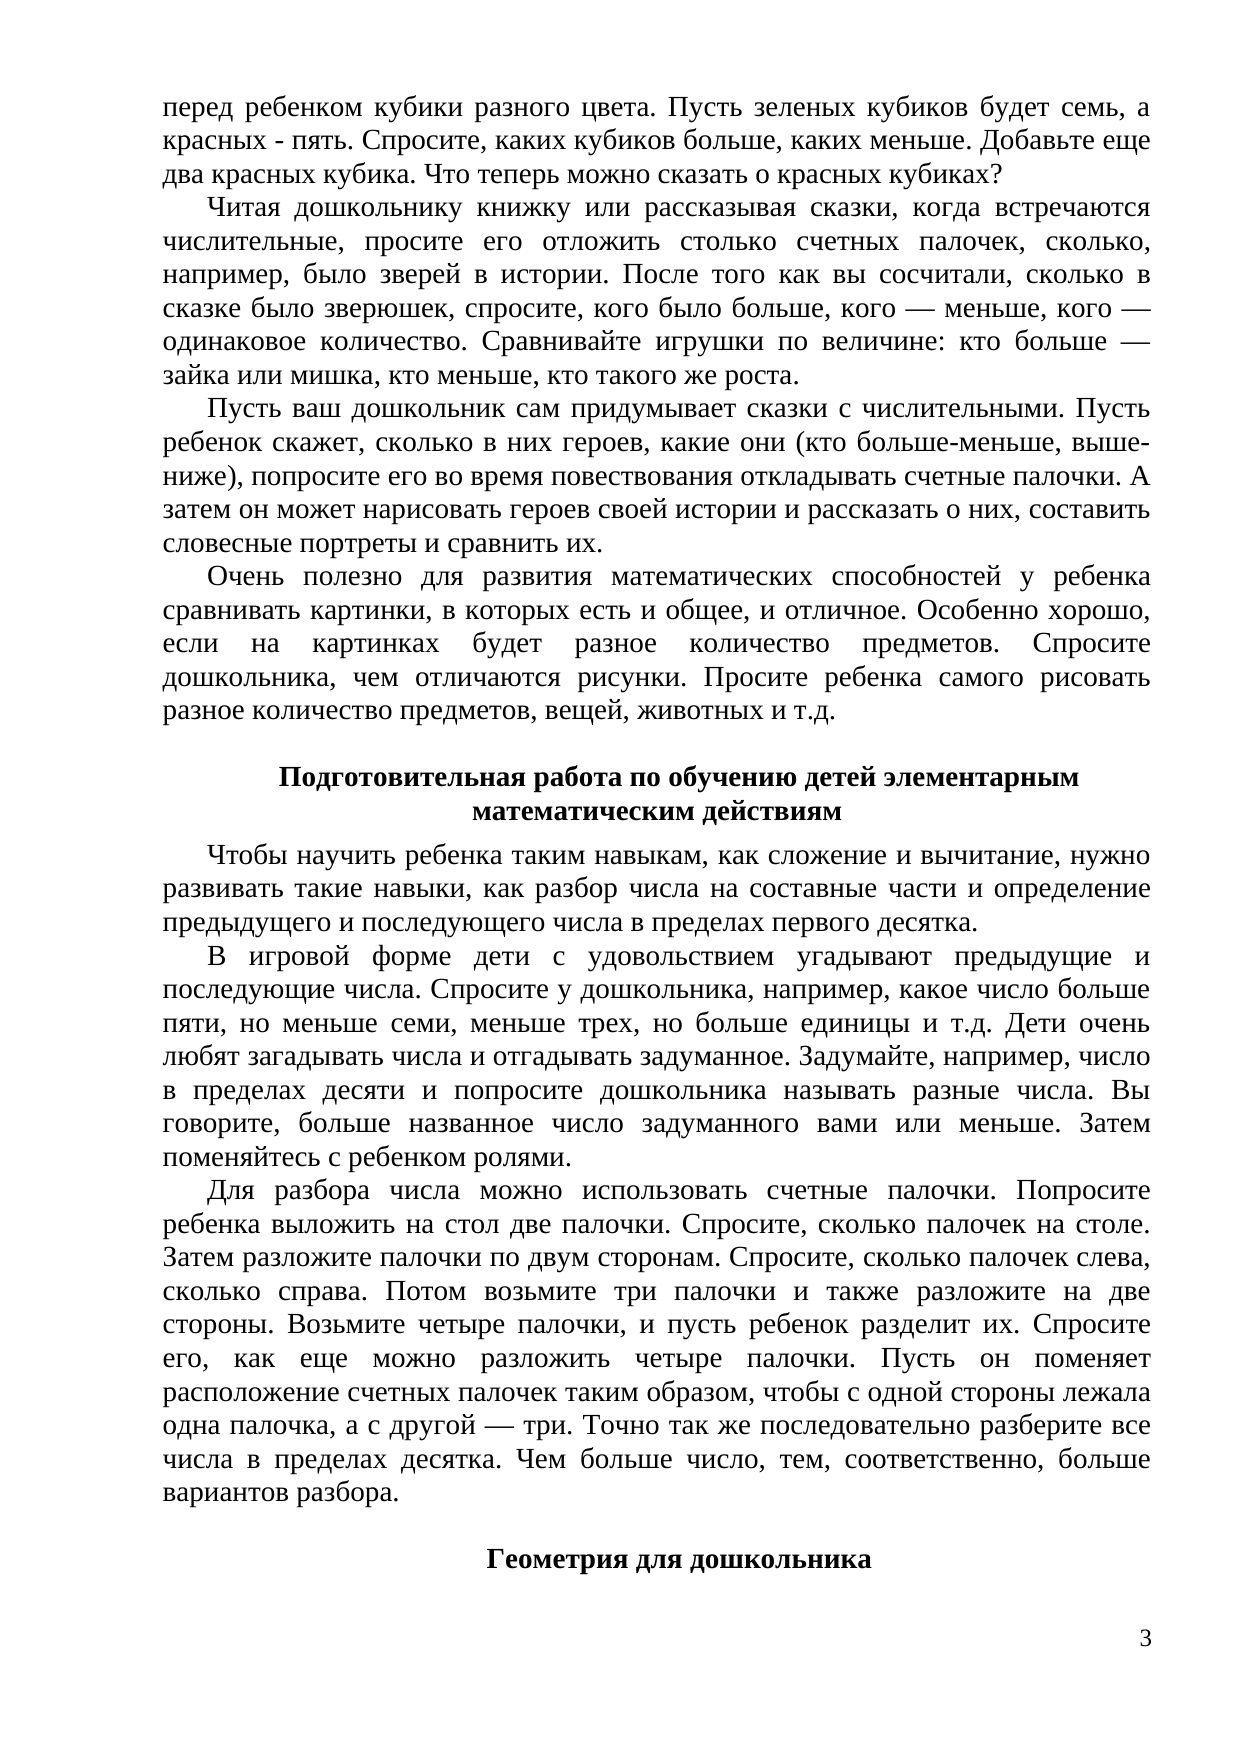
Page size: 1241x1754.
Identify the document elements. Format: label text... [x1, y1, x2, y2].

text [162, 89, 1152, 189]
text Чтобы научить ребенка таким навыкам, как сложение и вычитание, нужно развивать такие навыки, как разбор числа на составные части и определение предыдущего и последующего числа в пределах первого десятка. [162, 837, 1152, 938]
text Подготовительная работа по обучению детей элементарным математическим действиям [162, 759, 1152, 827]
text Читая дошкольнику книжку или рассказывая сказки, когда встречаются числительные, просите его отложить столько счетных палочек, сколько, например, было зверей в истории. После того как вы сосчитали, сколько в сказке было зверюшек, спросите, кого было больше, кого — меньше, кого — одинаковое количество. Сравнивайте игрушки по величине: кто больше — зайка или мишка, кто меньше, кто такого же роста. [162, 189, 1152, 391]
text В игровой форме дети с удовольствием угадывают предыдущие и последующие числа. Спросите у дошкольника, например, какое число больше пяти, но меньше семи, меньше трех, но больше единицы и т.д. Дети очень любят загадывать числа и отгадывать задуманное. Задумайте, например, число в пределах десяти и попросите дошкольника называть разные числа. Вы говорите, больше названное число задуманного вами или меньше. Затем поменяйтесь с ребенком ролями. [162, 938, 1152, 1172]
text Пусть ваш дошкольник сам придумывает сказки с числительными. Пусть ребенок скажет, сколько в них героев, какие они (кто больше-меньше, выше-ниже), попросите его во время повествования откладывать счетные палочки. А затем он может нарисовать героев своей истории и рассказать о них, составить словесные портреты и сравнить их. [162, 391, 1152, 558]
text Для разбора числа можно использовать счетные палочки. Попросите ребенка выложить на стол две палочки. Спросите, сколько палочек на столе. Затем разложите палочки по двум сторонам. Спросите, сколько палочек слева, сколько справа. Потом возьмите три палочки и также разложите на две стороны. Возьмите четыре палочки, и пусть ребенок разделит их. Спросите его, как еще можно разложить четыре палочки. Пусть он поменяет расположение счетных палочек таким образом, чтобы с одной стороны лежала одна палочка, а с другой — три. Точно так же последовательно разберите все числа в пределах десятка. Чем больше число, тем, соответственно, больше вариантов разбора. [162, 1172, 1152, 1508]
text Геометрия для дошкольника [162, 1541, 1152, 1575]
text Очень полезно для развития математических способностей у ребенка сравнивать картинки, в которых есть и общее, и отличное. Особенно хорошо, если на картинках будет разное количество предметов. Спросите дошкольника, чем отличаются рисунки. Просите ребенка самого рисовать разное количество предметов, вещей, животных и т.д. [162, 558, 1152, 726]
